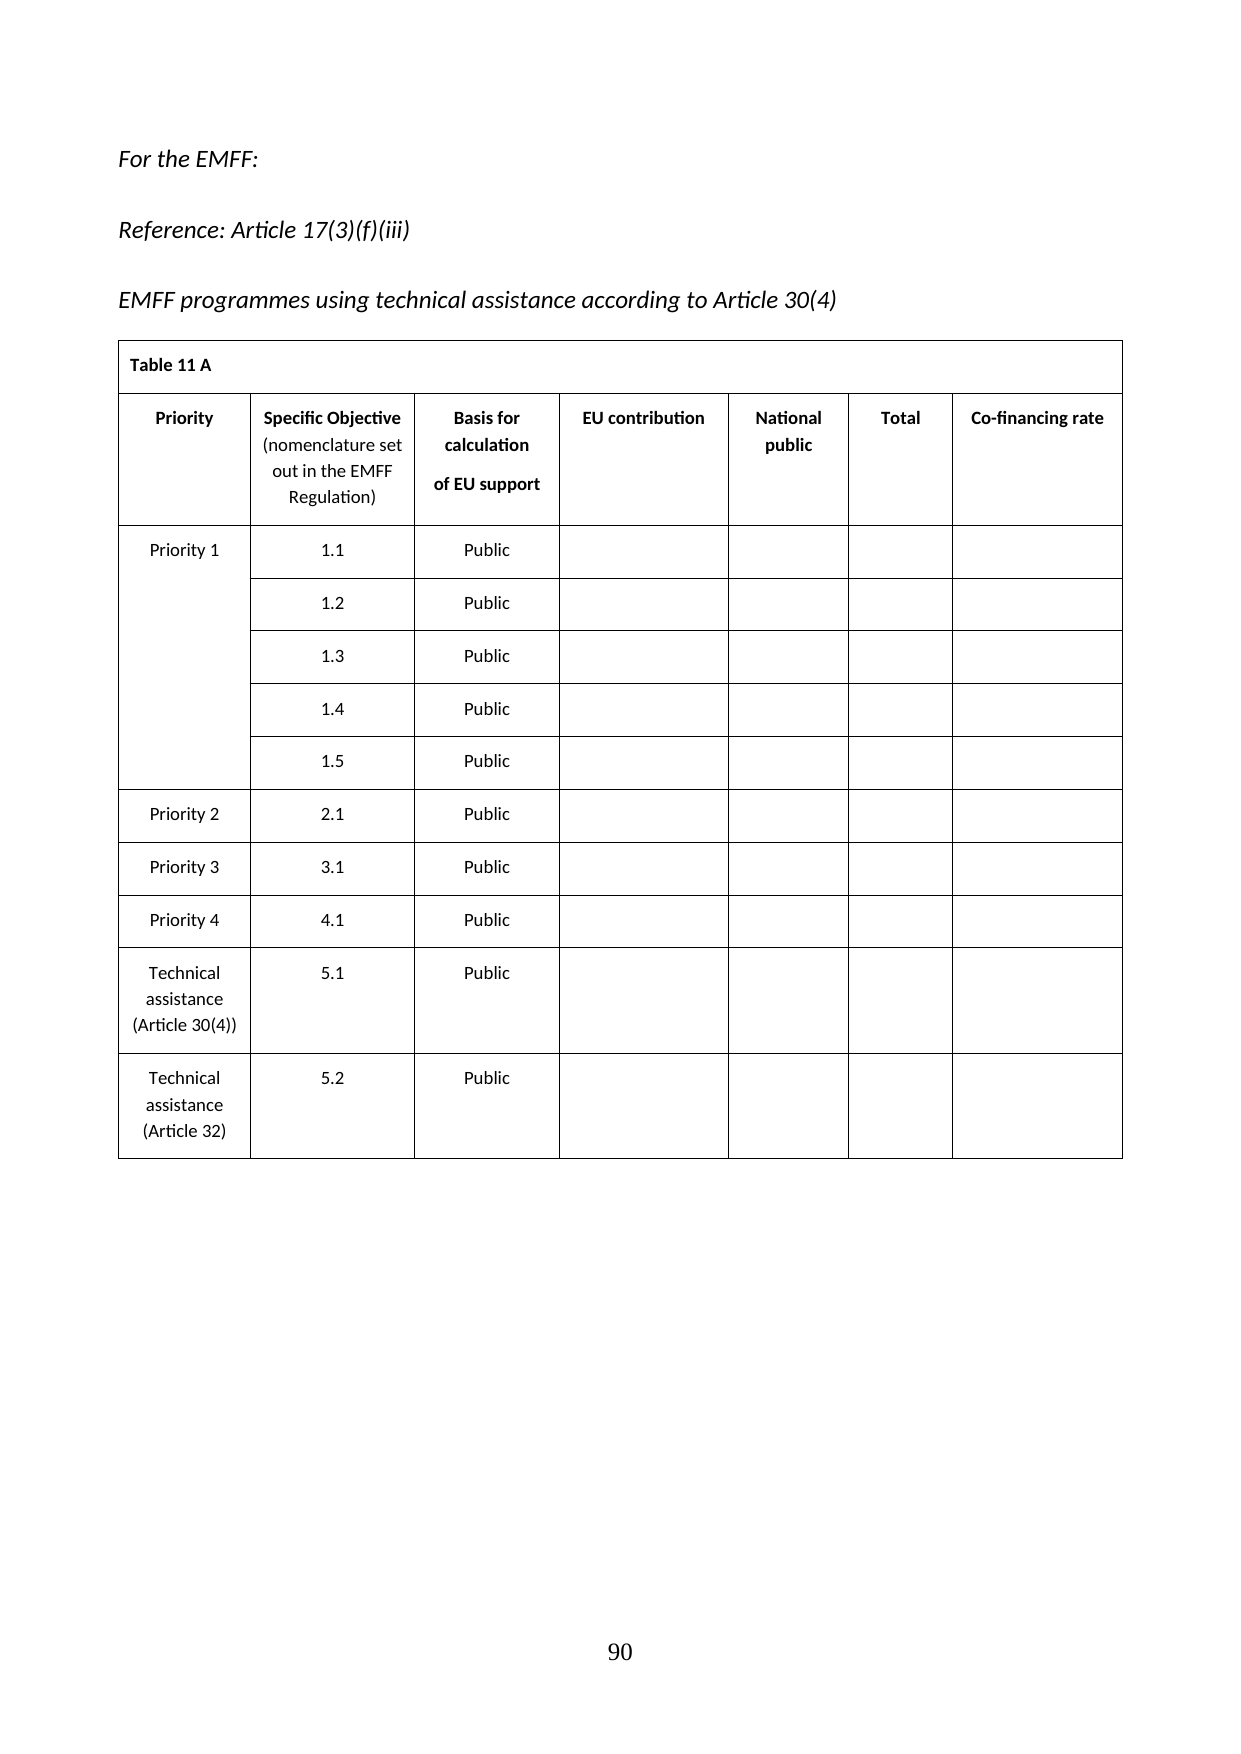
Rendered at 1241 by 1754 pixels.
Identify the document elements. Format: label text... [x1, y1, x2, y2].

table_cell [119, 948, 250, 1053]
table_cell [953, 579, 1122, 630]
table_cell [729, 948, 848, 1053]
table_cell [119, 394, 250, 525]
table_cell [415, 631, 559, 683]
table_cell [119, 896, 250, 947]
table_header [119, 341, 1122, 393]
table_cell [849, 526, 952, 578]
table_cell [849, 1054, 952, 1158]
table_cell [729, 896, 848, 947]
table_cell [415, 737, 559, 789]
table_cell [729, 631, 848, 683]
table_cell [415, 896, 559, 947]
text EMFF programmes using technical assistance according to Article 30(4) [118, 284, 1122, 315]
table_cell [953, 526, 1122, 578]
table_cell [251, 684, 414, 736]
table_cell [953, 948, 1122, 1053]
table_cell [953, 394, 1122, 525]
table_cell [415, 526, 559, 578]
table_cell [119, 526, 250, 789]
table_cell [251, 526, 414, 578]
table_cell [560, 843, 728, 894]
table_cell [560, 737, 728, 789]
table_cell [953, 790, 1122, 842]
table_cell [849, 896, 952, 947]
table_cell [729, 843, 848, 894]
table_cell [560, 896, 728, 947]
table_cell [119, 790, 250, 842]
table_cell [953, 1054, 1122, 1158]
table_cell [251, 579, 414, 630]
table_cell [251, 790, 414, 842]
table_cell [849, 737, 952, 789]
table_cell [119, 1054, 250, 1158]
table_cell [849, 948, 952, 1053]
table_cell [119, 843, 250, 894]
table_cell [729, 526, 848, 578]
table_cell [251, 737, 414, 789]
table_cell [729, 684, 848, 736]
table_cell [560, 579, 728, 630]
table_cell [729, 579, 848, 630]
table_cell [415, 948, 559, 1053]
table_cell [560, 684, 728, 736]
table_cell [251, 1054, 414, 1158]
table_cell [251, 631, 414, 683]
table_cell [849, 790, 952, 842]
text For the EMFF: [118, 143, 1122, 174]
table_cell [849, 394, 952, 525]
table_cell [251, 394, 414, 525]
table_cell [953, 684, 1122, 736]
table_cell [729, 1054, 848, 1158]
text Reference: Article 17(3)(f)(iii) [118, 214, 1122, 244]
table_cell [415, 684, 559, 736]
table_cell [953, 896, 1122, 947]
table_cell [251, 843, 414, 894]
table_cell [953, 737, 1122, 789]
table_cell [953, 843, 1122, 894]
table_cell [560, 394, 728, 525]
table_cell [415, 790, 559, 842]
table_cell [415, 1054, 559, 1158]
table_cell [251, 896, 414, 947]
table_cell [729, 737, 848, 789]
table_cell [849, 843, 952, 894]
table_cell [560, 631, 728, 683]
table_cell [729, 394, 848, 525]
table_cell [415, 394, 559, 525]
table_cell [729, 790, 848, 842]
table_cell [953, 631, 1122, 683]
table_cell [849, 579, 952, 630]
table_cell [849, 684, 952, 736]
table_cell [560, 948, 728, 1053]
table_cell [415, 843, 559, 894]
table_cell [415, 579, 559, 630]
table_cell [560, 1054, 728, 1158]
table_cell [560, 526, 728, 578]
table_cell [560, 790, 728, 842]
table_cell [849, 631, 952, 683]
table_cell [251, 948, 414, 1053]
